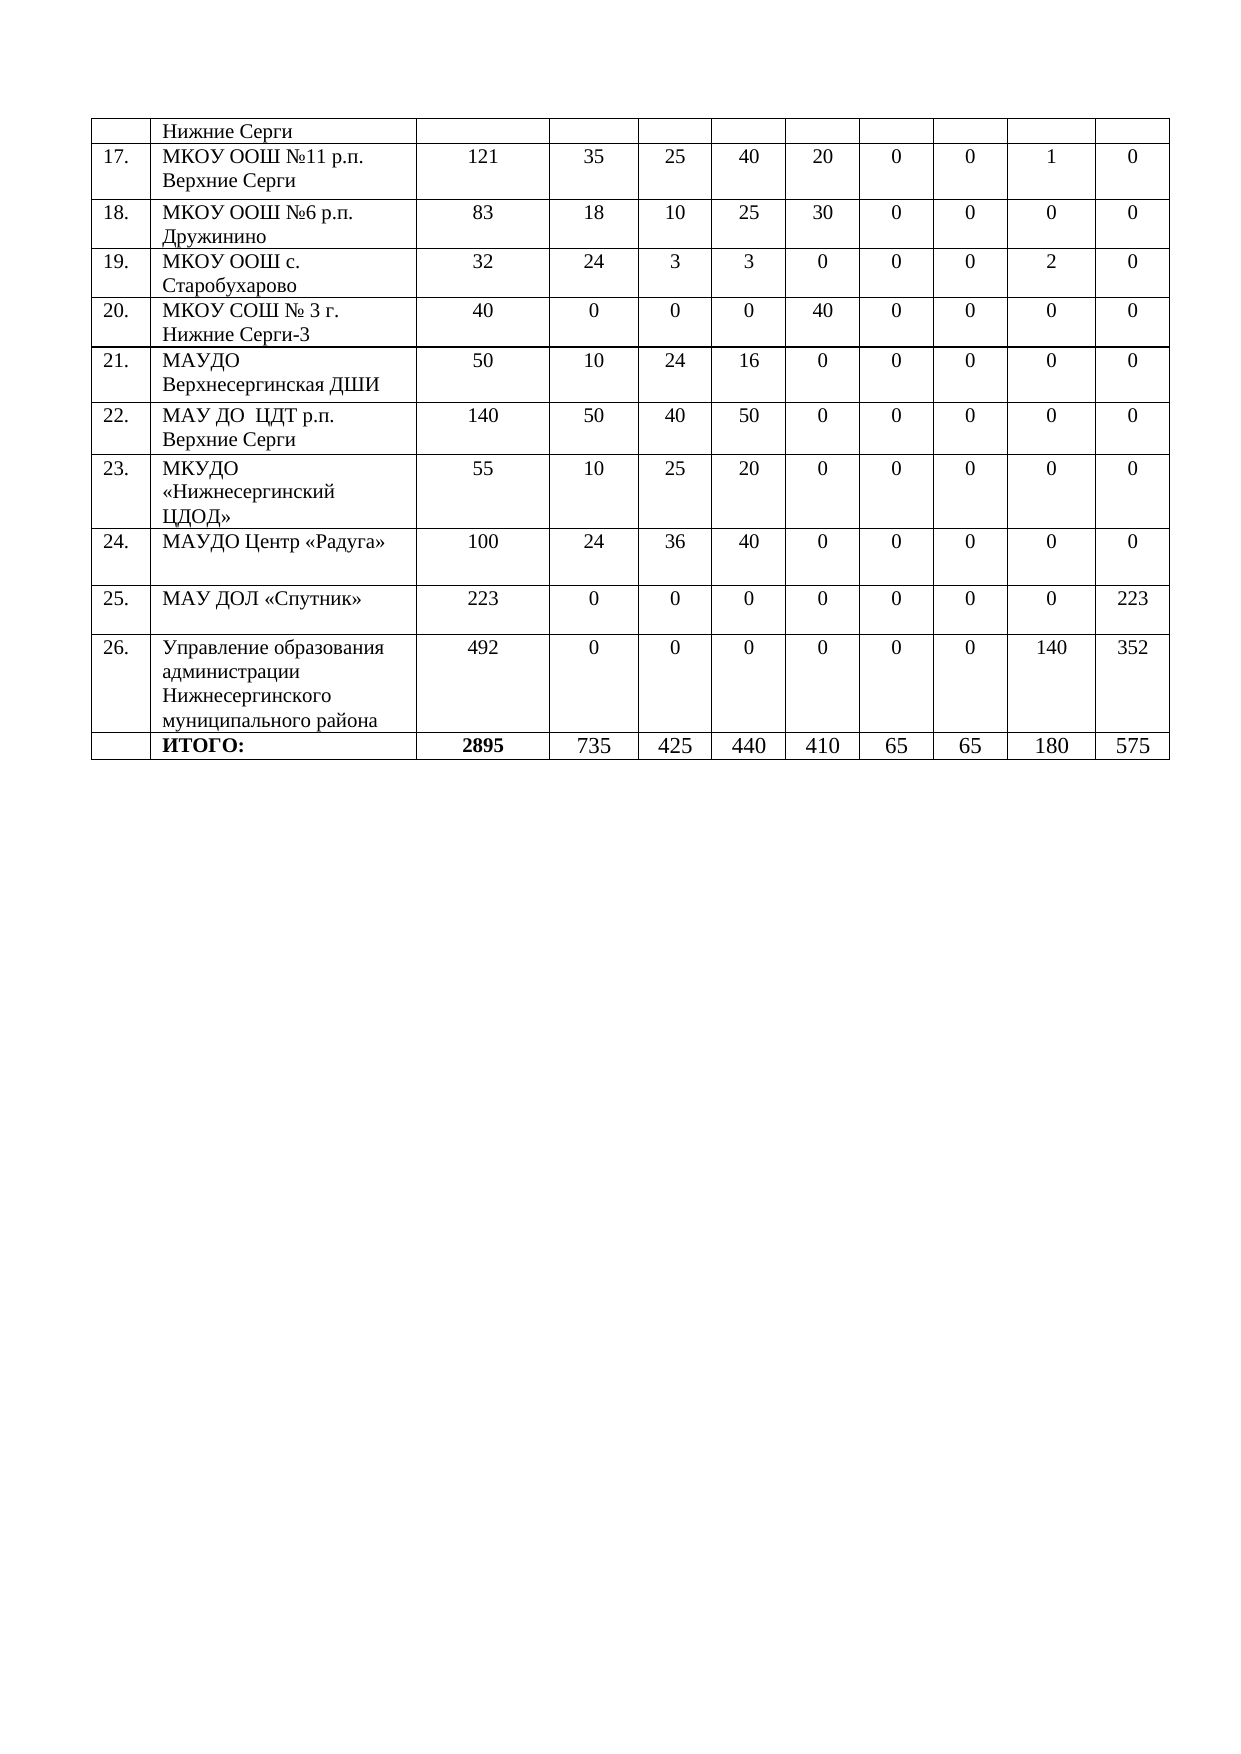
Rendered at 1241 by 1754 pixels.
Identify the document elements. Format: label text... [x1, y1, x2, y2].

table_cell МАУ ДОЛ «Спутник» [151, 586, 416, 634]
table_cell 30 [786, 200, 859, 248]
table_cell [92, 200, 150, 248]
table_cell 2 [1008, 249, 1095, 297]
table_cell 0 [1008, 298, 1095, 346]
table_cell [92, 348, 150, 402]
table_cell 0 [860, 635, 933, 732]
table_cell 0 [934, 635, 1007, 732]
table_cell 410 [786, 733, 859, 759]
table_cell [151, 119, 416, 143]
table_cell 0 [934, 529, 1007, 585]
table_cell 24 [639, 348, 711, 402]
table_cell [92, 403, 150, 454]
table_cell 50 [712, 403, 785, 454]
table_cell 0 [1008, 348, 1095, 402]
table_cell МКОУ ООШ №11 р.п. Верхние Серги [151, 144, 416, 199]
table_cell 32 [417, 249, 549, 297]
table_cell 0 [712, 635, 785, 732]
table_cell 25 [712, 200, 785, 248]
table_cell 735 [550, 733, 638, 759]
table_cell 35 [550, 144, 638, 199]
table_cell 0 [1096, 348, 1169, 402]
table_cell 0 [1096, 249, 1169, 297]
table_cell 0 [1008, 586, 1095, 634]
table_cell 140 [1008, 635, 1095, 732]
table_cell 40 [712, 144, 785, 199]
table_cell 0 [550, 586, 638, 634]
table_cell 125 [417, 119, 549, 143]
table_cell 0 [860, 200, 933, 248]
table_cell 352 [1096, 635, 1169, 732]
table_cell 0 [934, 348, 1007, 402]
table_cell 2895 [417, 733, 549, 759]
table_cell 50 [550, 403, 638, 454]
table_cell 0 [1096, 119, 1169, 143]
table_cell [92, 144, 150, 199]
table_cell 40 [417, 298, 549, 346]
table_cell 0 [786, 586, 859, 634]
table_cell 0 [1008, 455, 1095, 528]
table_cell 55 [417, 455, 549, 528]
table_cell 0 [934, 119, 1007, 143]
table_cell 0 [860, 348, 933, 402]
table_cell 0 [934, 144, 1007, 199]
table_cell 0 [786, 529, 859, 585]
table_cell 0 [1096, 298, 1169, 346]
table_cell 0 [550, 635, 638, 732]
table_cell 0 [1096, 529, 1169, 585]
table_cell [92, 586, 150, 634]
table_cell 0 [786, 348, 859, 402]
table_cell 0 [639, 586, 711, 634]
table_cell 0 [1008, 119, 1095, 143]
table_cell 1 [1008, 144, 1095, 199]
table_cell 36 [639, 529, 711, 585]
table_cell 140 [417, 403, 549, 454]
table_cell 0 [639, 635, 711, 732]
table_cell 180 [1008, 733, 1095, 759]
table_cell 18 [550, 200, 638, 248]
table_cell 0 [712, 586, 785, 634]
table_cell 40 [639, 403, 711, 454]
table_cell 24 [550, 529, 638, 585]
table_cell МКОУ ООШ с. Старобухарово [151, 249, 416, 297]
table_cell 0 [1096, 455, 1169, 528]
table_cell 0 [860, 529, 933, 585]
table_cell 20 [712, 455, 785, 528]
table_cell 0 [934, 455, 1007, 528]
table_cell 40 [786, 298, 859, 346]
table_cell 0 [934, 403, 1007, 454]
table_cell [92, 733, 150, 759]
table_cell 223 [417, 586, 549, 634]
table_cell 43 [712, 119, 785, 143]
table_cell МАУДО Верхнесергинская ДШИ [151, 348, 416, 402]
table_cell 0 [860, 119, 933, 143]
table_cell МКУДО «Нижнесергинский ЦДОД» [151, 455, 416, 528]
table_cell 0 [934, 586, 1007, 634]
table_cell 10 [550, 455, 638, 528]
table_cell 0 [860, 298, 933, 346]
table_cell [92, 298, 150, 346]
table_cell 0 [934, 298, 1007, 346]
table_cell 0 [639, 298, 711, 346]
table_cell 0 [1096, 403, 1169, 454]
table_cell 440 [712, 733, 785, 759]
table_cell 10 [550, 348, 638, 402]
table_cell 100 [417, 529, 549, 585]
table_cell 83 [417, 200, 549, 248]
table_cell [92, 635, 150, 732]
table_cell МКОУ ООШ №6 р.п. Дружинино [151, 200, 416, 248]
table_cell 0 [934, 200, 1007, 248]
table_cell 25 [639, 144, 711, 199]
table_cell 121 [417, 144, 549, 199]
table_cell 0 [860, 586, 933, 634]
table_cell [92, 529, 150, 585]
table_cell 0 [1008, 403, 1095, 454]
table_cell 0 [786, 403, 859, 454]
table_cell 492 [417, 635, 549, 732]
table_cell 24 [550, 249, 638, 297]
table_cell [92, 455, 150, 528]
table_cell 575 [1096, 733, 1169, 759]
table_cell [92, 249, 150, 297]
table_cell 0 [1008, 529, 1095, 585]
table_cell [92, 119, 150, 143]
table_cell ИТОГО: [151, 733, 416, 759]
table_cell МАУ ДО ЦДТ р.п. Верхние Серги [151, 403, 416, 454]
table_cell Управление образования администрации Нижнесергинского муниципального района [151, 635, 416, 732]
table_cell 425 [639, 733, 711, 759]
table_cell 40 [712, 529, 785, 585]
table_cell 0 [1096, 144, 1169, 199]
table_cell 0 [860, 455, 933, 528]
table_cell 16 [712, 348, 785, 402]
table_cell 0 [786, 249, 859, 297]
table_cell 0 [786, 455, 859, 528]
table_cell МАУДО Центр «Радуга» [151, 529, 416, 585]
table_cell 0 [712, 298, 785, 346]
table_cell 3 [712, 249, 785, 297]
table_cell 0 [860, 144, 933, 199]
table_cell 10 [639, 200, 711, 248]
table_cell 50 [417, 348, 549, 402]
table_cell 0 [550, 298, 638, 346]
table_cell 14 [639, 119, 711, 143]
table_cell 0 [1008, 200, 1095, 248]
table_cell 68 [550, 119, 638, 143]
table_cell 0 [860, 249, 933, 297]
table_cell 25 [639, 455, 711, 528]
table_cell 0 [1096, 200, 1169, 248]
table_cell 3 [639, 249, 711, 297]
table_cell 0 [934, 249, 1007, 297]
table_cell 65 [934, 733, 1007, 759]
table_cell 223 [1096, 586, 1169, 634]
table_cell 0 [786, 119, 859, 143]
table_cell 20 [786, 144, 859, 199]
table_cell 0 [786, 635, 859, 732]
table_cell МКОУ СОШ № . Нижние Серги-3 [151, 298, 416, 346]
table_cell 65 [860, 733, 933, 759]
table_cell 0 [860, 403, 933, 454]
